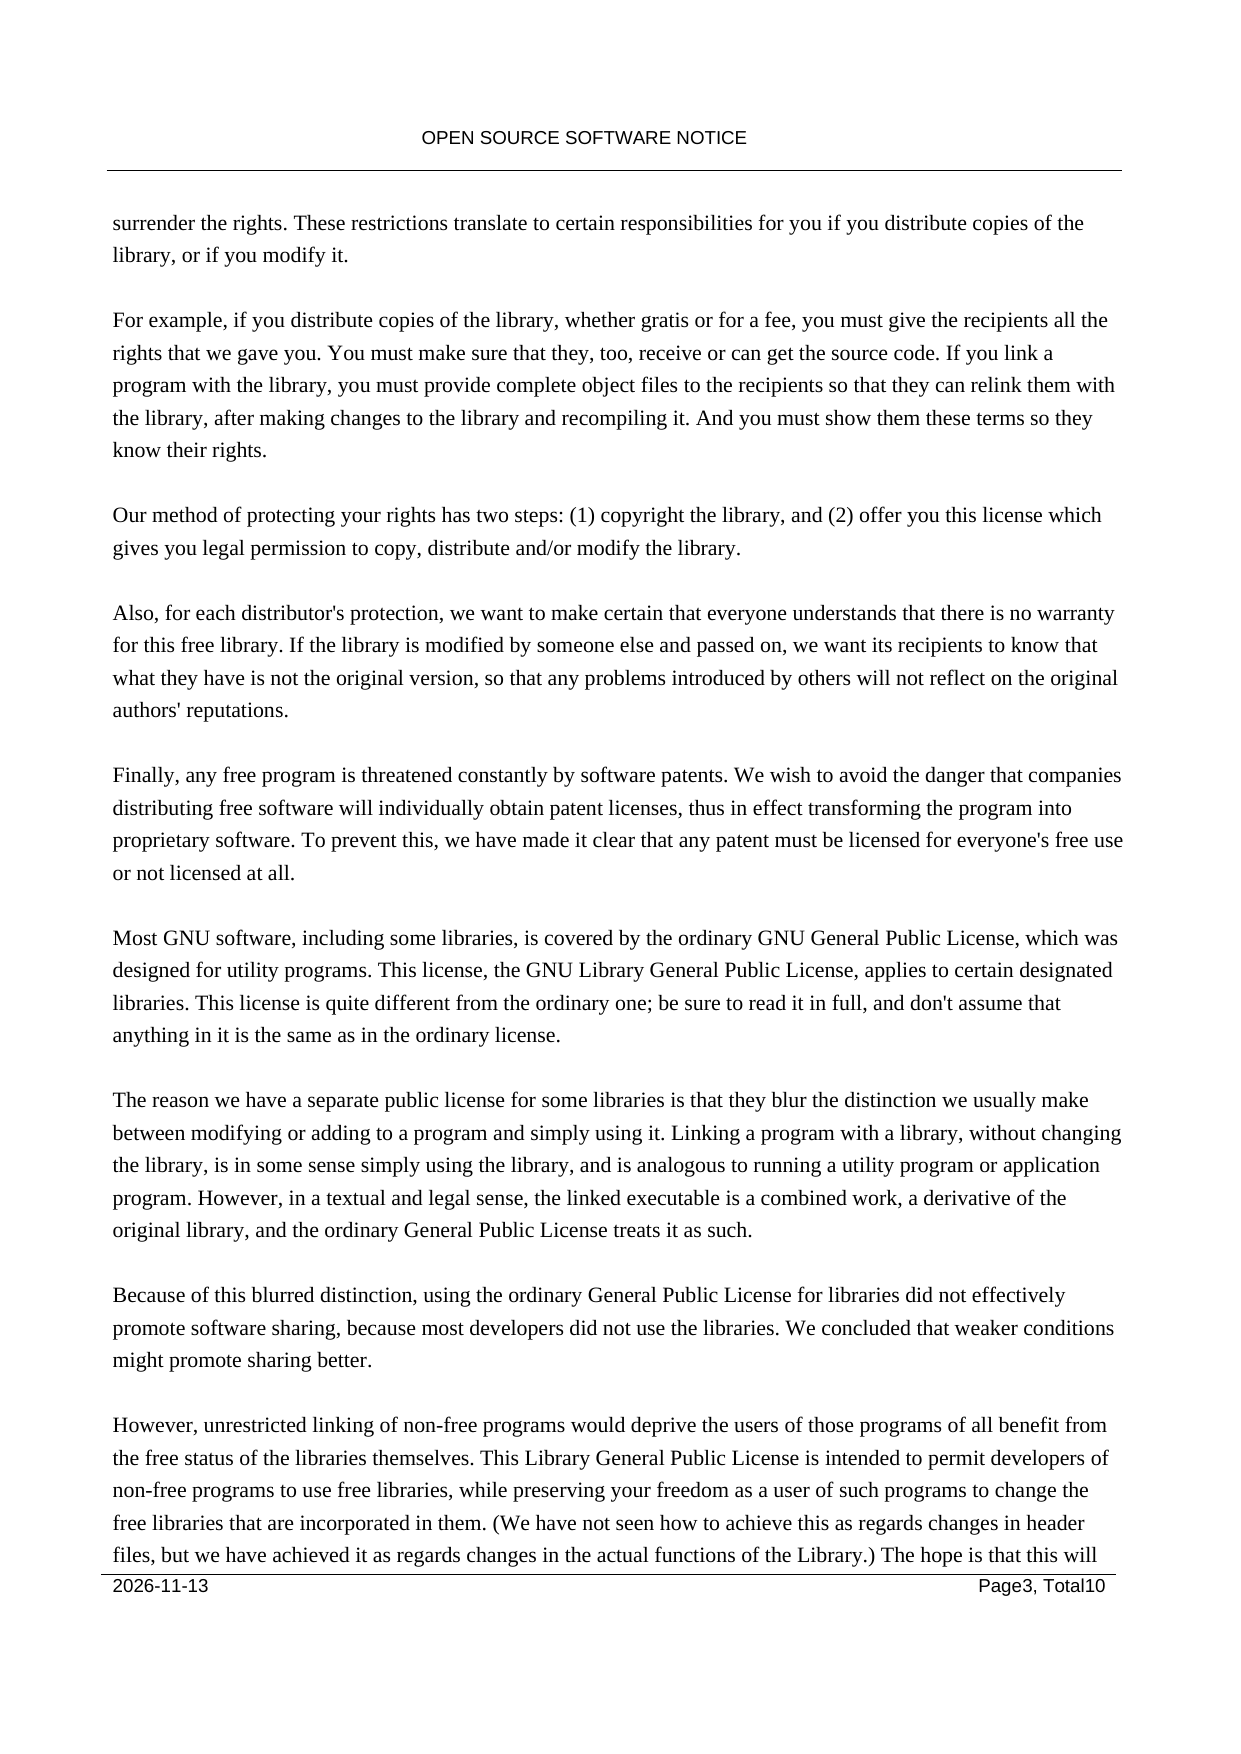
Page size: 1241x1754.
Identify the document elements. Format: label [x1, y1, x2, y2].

text [112, 206, 1128, 1571]
